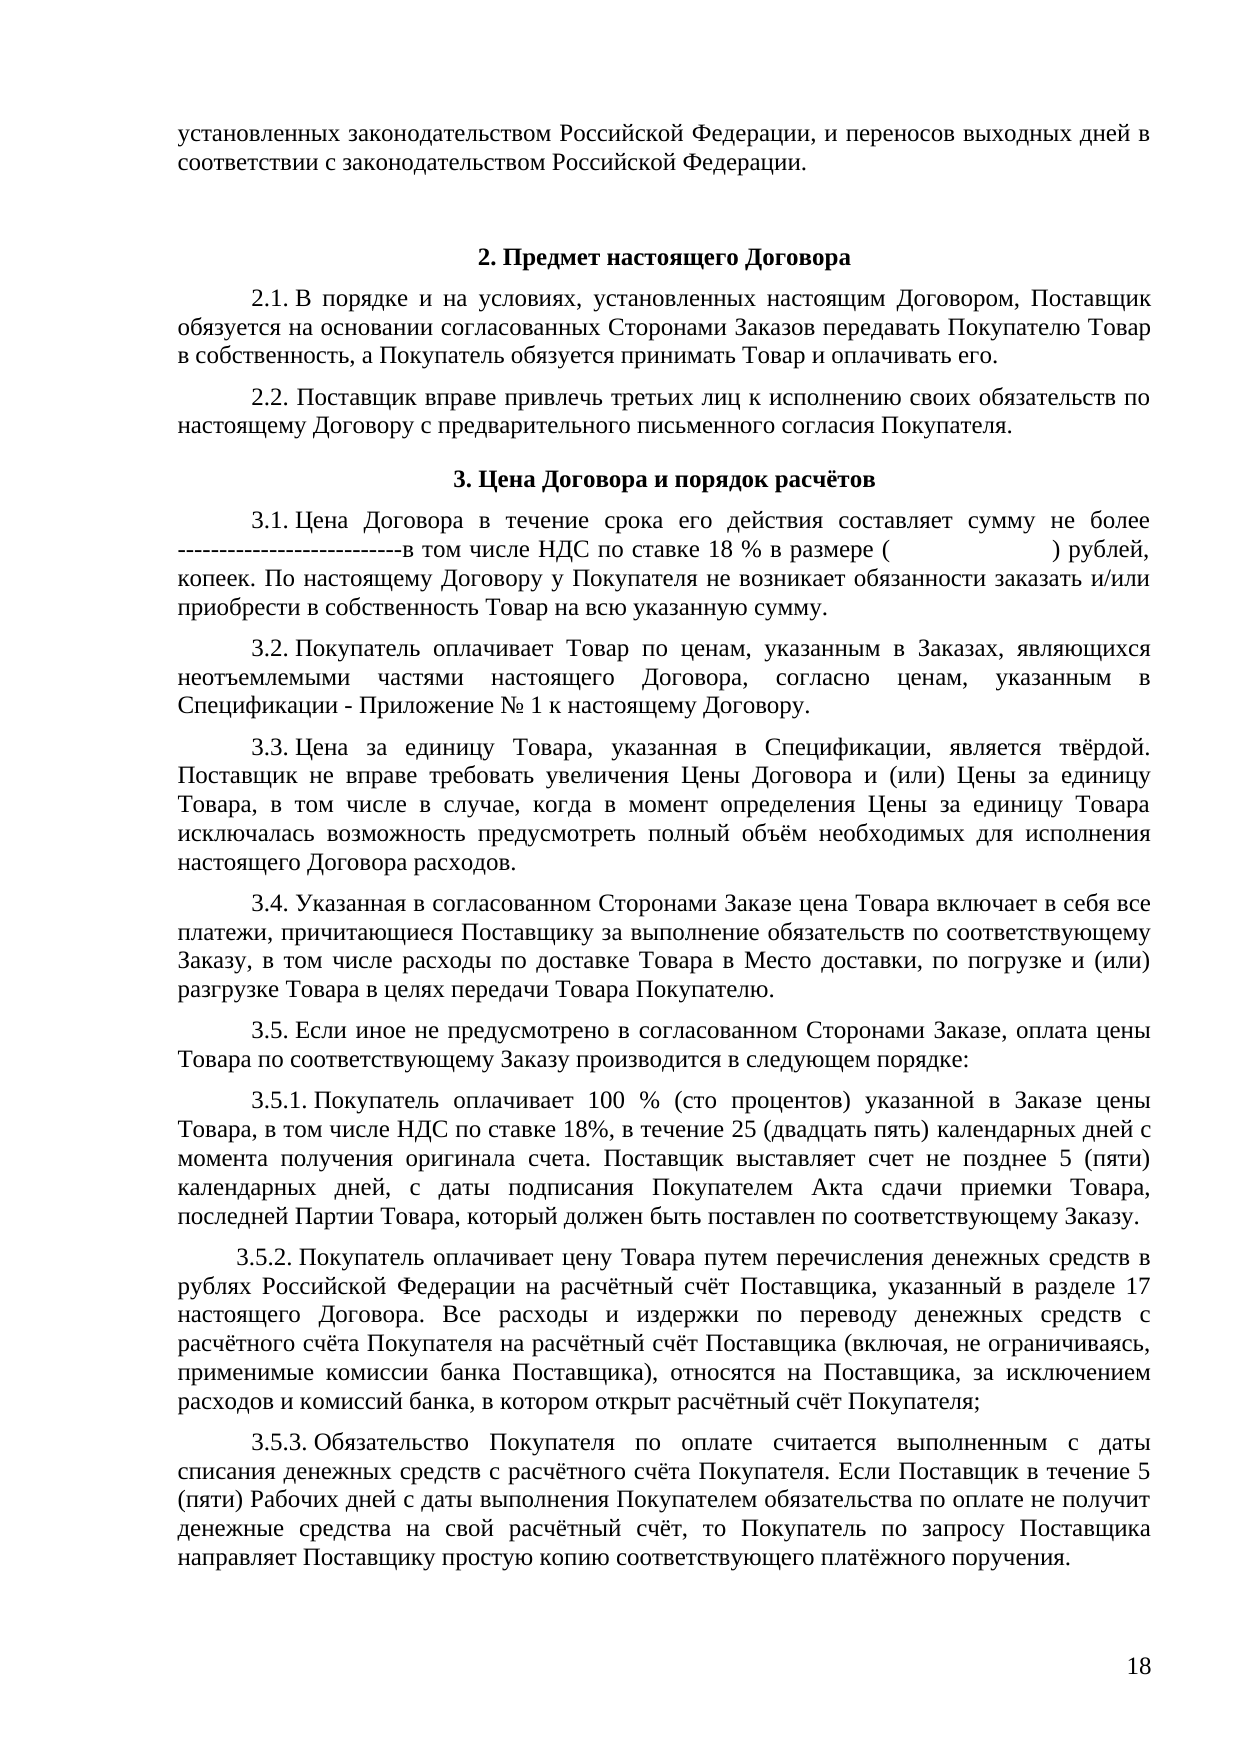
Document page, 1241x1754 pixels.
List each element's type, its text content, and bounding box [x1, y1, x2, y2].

list Указанная в согласованном Сторонами Заказе цена Товара включает в себя все платежи, причитающиеся Поставщику за выполнение обязательств по соответствующему Заказу, в том числе расходы по доставке Товара в Место доставки, по погрузке и (или) разгрузке Товара в целях передачи Товара Покупателю. [177, 888, 1152, 1003]
list Предмет настоящего Договора [177, 242, 1152, 271]
text 2.2. Поставщик вправе привлечь третьих лиц к исполнению своих обязательств по настоящему Договору с предварительного письменного согласия Покупателя. [177, 382, 1152, 439]
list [177, 118, 1152, 176]
list Обязательство Покупателя по оплате считается выполненным с даты списания денежных средств с расчётного счёта Покупателя. Если Поставщик в течение 5 (пяти) Рабочих дней с даты выполнения Покупателем обязательства по оплате не получит денежные средства на свой расчётный счёт, то Покупатель по запросу Поставщика направляет Поставщику простую копию соответствующего платёжного поручения. [177, 1427, 1152, 1571]
list В порядке и на условиях, установленных настоящим Договором, Поставщик обязуется на основании согласованных Сторонами Заказов передавать Покупателю Товар в собственность, а Покупатель обязуется принимать Товар и оплачивать его. [177, 283, 1152, 369]
list Цена за единицу Товара, указанная в Спецификации, является твёрдой. Поставщик не вправе требовать увеличения Цены Договора и (или) Цены за единицу Товара, в том числе в случае, когда в момент определения Цены за единицу Товара исключалась возможность предусмотреть полный объём необходимых для исполнения настоящего Договора расходов. [177, 732, 1152, 876]
list Цена Договора и порядок расчётов [177, 464, 1152, 493]
list Цена Договора в течение срока его действия составляет сумму не более ---------------------------в том числе НДС по ставке 18 % в размере ( ) рублей, копеек. По настоящему Договору у Покупателя не возникает обязанности заказать и/или приобрести в собственность Товар на всю указанную сумму. [177, 506, 1152, 621]
list Покупатель оплачивает Товар по ценам, указанным в Заказах, являющихся неотъемлемыми частями настоящего Договора, согласно ценам, указанным в Спецификации - Приложение № 1 к настоящему Договору. [177, 633, 1152, 719]
list Покупатель оплачивает цену Товара путем перечисления денежных средств в рублях Российской Федерации на расчётный счёт Поставщика, указанный в разделе 17 настоящего Договора. Все расходы и издержки по переводу денежных средств с расчётного счёта Покупателя на расчётный счёт Поставщика (включая, не ограничиваясь, применимые комиссии банка Поставщика), относятся на Поставщика, за исключением расходов и комиссий банка, в котором открыт расчётный счёт Покупателя; [177, 1242, 1152, 1414]
list Если иное не предусмотрено в согласованном Сторонами Заказе, оплата цены Товара по соответствующему Заказу производится в следующем порядке: [177, 1016, 1152, 1073]
list Покупатель оплачивает 100 % (сто процентов) указанной в Заказе цены Товара, в том числе НДС по ставке 18%, в течение 25 (двадцать пять) календарных дней с момента получения оригинала счета. Поставщик выставляет счет не позднее 5 (пяти) календарных дней, с даты подписания Покупателем Акта сдачи приемки Товара, последней Партии Товара, который должен быть поставлен по соответствующему Заказу. [177, 1086, 1152, 1229]
